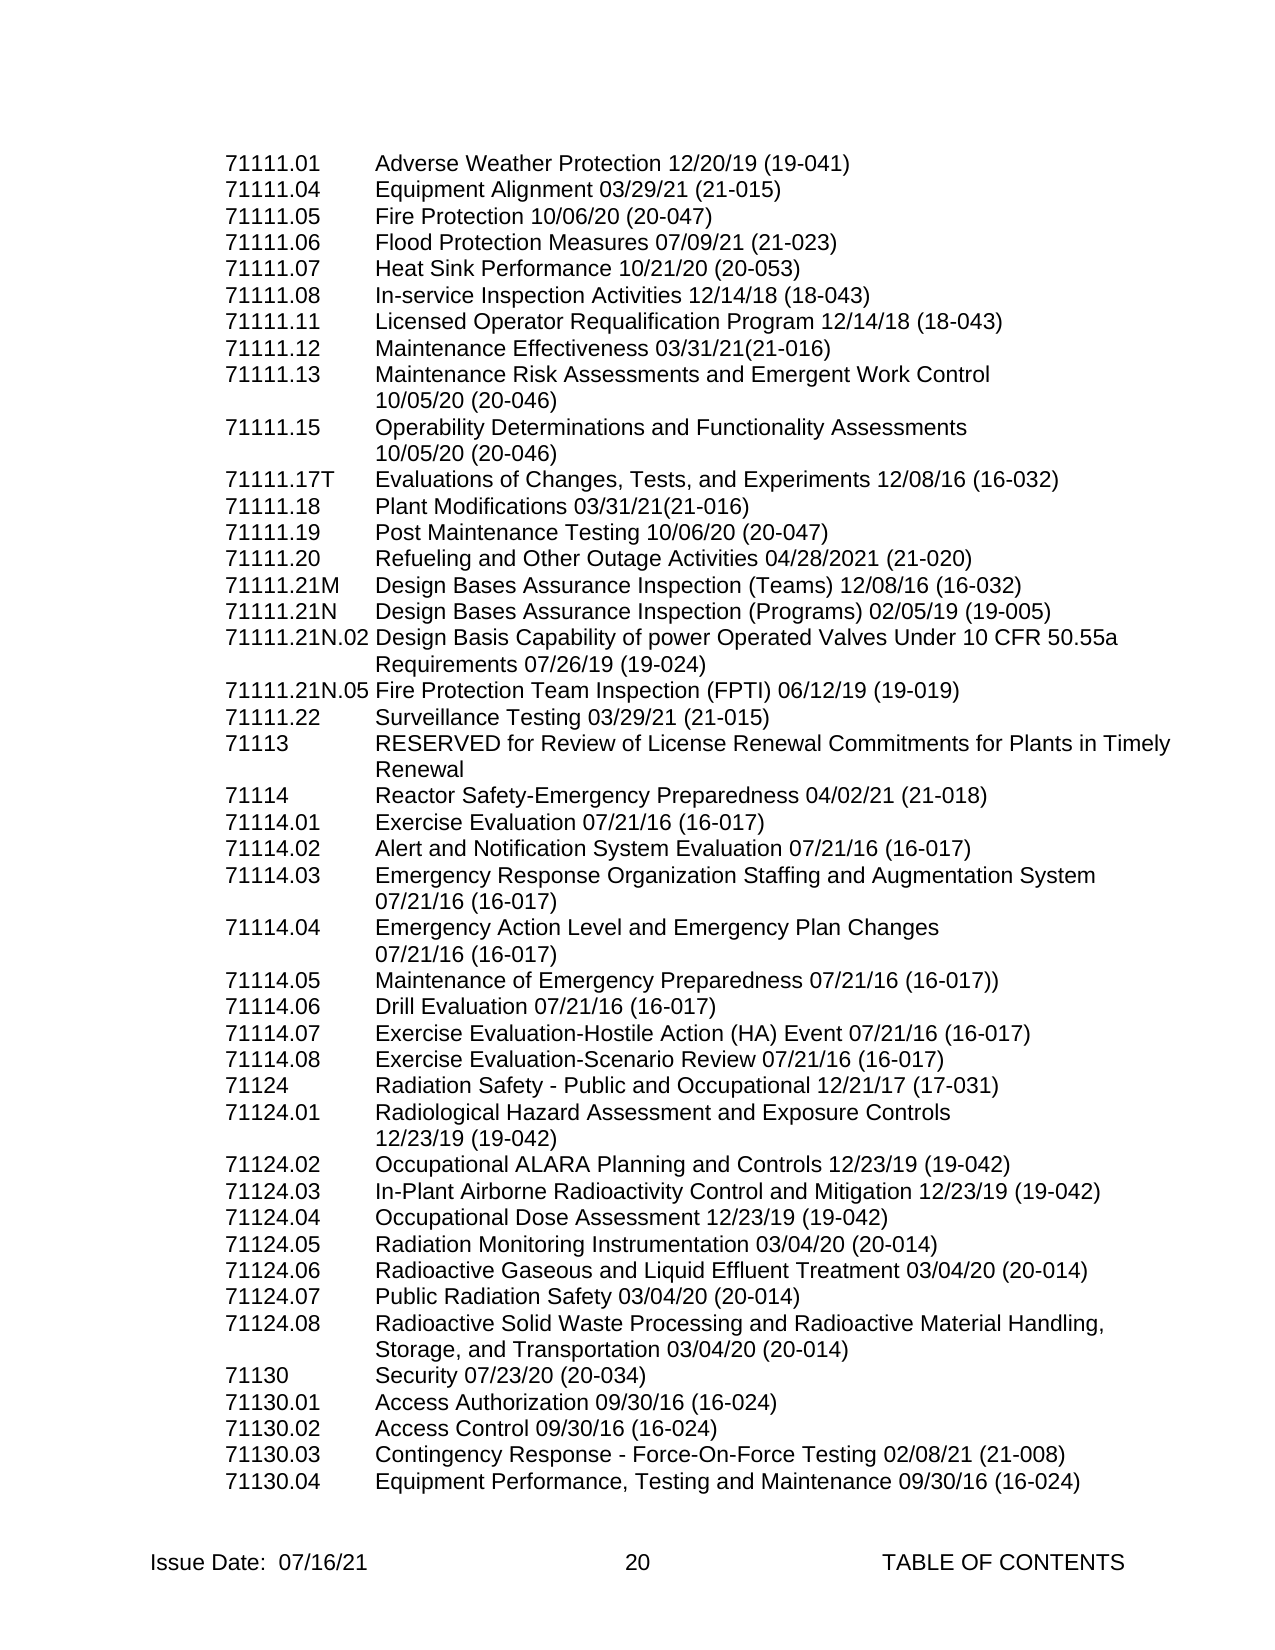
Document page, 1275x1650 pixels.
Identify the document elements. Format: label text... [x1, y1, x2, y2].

text 71124.07 Public Radiation Safety 03/04/20 (20-014) [150, 1283, 1172, 1309]
text 71111.18 Plant Modifications 03/31/21(21-016) [150, 493, 1172, 519]
text 71114.04 Emergency Action Level and Emergency Plan Changes [150, 914, 1172, 941]
text 71130.01 Access Authorization 09/30/16 (16-024) [150, 1389, 1172, 1415]
text 71111.13 Maintenance Risk Assessments and Emergent Work Control [150, 361, 1172, 387]
text 71124.02 Occupational ALARA Planning and Controls 12/23/19 (19-042) [150, 1151, 1172, 1178]
text 71114.07 Exercise Evaluation-Hostile Action (HA) Event 07/21/16 (16-017) [150, 1020, 1172, 1046]
text 71111.11 Licensed Operator Requalification Program 12/14/18 (18-043) [150, 308, 1172, 334]
text 71124.05 Radiation Monitoring Instrumentation 03/04/20 (20-014) [150, 1231, 1172, 1257]
text 71111.05 Fire Protection 10/06/20 (20-047) [150, 203, 1172, 229]
text 71130.04 Equipment Performance, Testing and Maintenance 09/30/16 (16-024) [150, 1468, 1172, 1494]
text 71111.20 Refueling and Other Outage Activities 04/28/2021 (21-020) [225, 545, 1172, 572]
text 71111.17T Evaluations of Changes, Tests, and Experiments 12/08/16 (16-032) [150, 466, 1172, 493]
text 71114.02 Alert and Notification System Evaluation 07/21/16 (16-017) [150, 835, 1172, 862]
text 71111.15 Operability Determinations and Functionality Assessments [150, 413, 1172, 440]
text 71111.12 Maintenance Effectiveness 03/31/21(21-016) [225, 334, 1172, 361]
text 71111.21N.02 Design Basis Capability of power Operated Valves Under 10 CFR 50.55a Requirements 07/26/19 (19-024) [225, 624, 1172, 677]
text 71130.02 Access Control 09/30/16 (16-024) [150, 1415, 1172, 1441]
text 71111.07 Heat Sink Performance 10/21/20 (20-053) [150, 255, 1172, 282]
text 07/21/16 (16-017) [150, 941, 1172, 967]
text 71111.19 Post Maintenance Testing 10/06/20 (20-047) [150, 519, 1172, 545]
text 71111.01 Adverse Weather Protection 12/20/19 (19-041) [225, 150, 1172, 176]
text 10/05/20 (20-046) [150, 440, 1172, 466]
text 71114 Reactor Safety-Emergency Preparedness 04/02/21 (21-018) [150, 782, 1172, 809]
text 71111.21M Design Bases Assurance Inspection (Teams) 12/08/16 (16-032) [225, 572, 1172, 598]
text 12/23/19 (19-042) [150, 1125, 1172, 1151]
text 71124.04 Occupational Dose Assessment 12/23/19 (19-042) [150, 1204, 1172, 1231]
text 71111.06 Flood Protection Measures 07/09/21 (21-023) [150, 229, 1172, 255]
text 71130 Security 07/23/20 (20-034) [150, 1362, 1172, 1389]
text 71114.03 Emergency Response Organization Staffing and Augmentation System [150, 862, 1172, 888]
text 10/05/20 (20-046) [150, 387, 1172, 413]
text 71114.05 Maintenance of Emergency Preparedness 07/21/16 (16-017)) [150, 967, 1172, 993]
text 71111.22 Surveillance Testing 03/29/21 (21-015) [150, 703, 1172, 730]
text 71111.21N Design Bases Assurance Inspection (Programs) 02/05/19 (19-005) [225, 598, 1172, 624]
text 71113 RESERVED for Review of License Renewal Commitments for Plants in Timely Renewal [225, 730, 1172, 782]
text 71111.21N.05 Fire Protection Team Inspection (FPTI) 06/12/19 (19-019) [225, 677, 1172, 703]
text 71111.08 In-service Inspection Activities 12/14/18 (18-043) [150, 282, 1172, 308]
text 71124 Radiation Safety - Public and Occupational 12/21/17 (17-031) [150, 1072, 1172, 1099]
text 71111.04 Equipment Alignment 03/29/21 (21-015) [150, 176, 1172, 203]
text 71114.01 Exercise Evaluation 07/21/16 (16-017) [150, 809, 1172, 835]
text 71114.06 Drill Evaluation 07/21/16 (16-017) [150, 993, 1172, 1020]
text 71124.06 Radioactive Gaseous and Liquid Effluent Treatment 03/04/20 (20-014) [150, 1257, 1172, 1283]
text 71114.08 Exercise Evaluation-Scenario Review 07/21/16 (16-017) [150, 1046, 1172, 1072]
text 71130.03 Contingency Response - Force-On-Force Testing 02/08/21 (21-008) [150, 1441, 1172, 1468]
text 71124.01 Radiological Hazard Assessment and Exposure Controls [150, 1099, 1172, 1125]
text 07/21/16 (16-017) [150, 888, 1172, 914]
text 71124.08 Radioactive Solid Waste Processing and Radioactive Material Handling, Storage, and Transportation 03/04/20 (20-014) [150, 1309, 1172, 1362]
text 71124.03 In-Plant Airborne Radioactivity Control and Mitigation 12/23/19 (19-042) [150, 1178, 1172, 1204]
